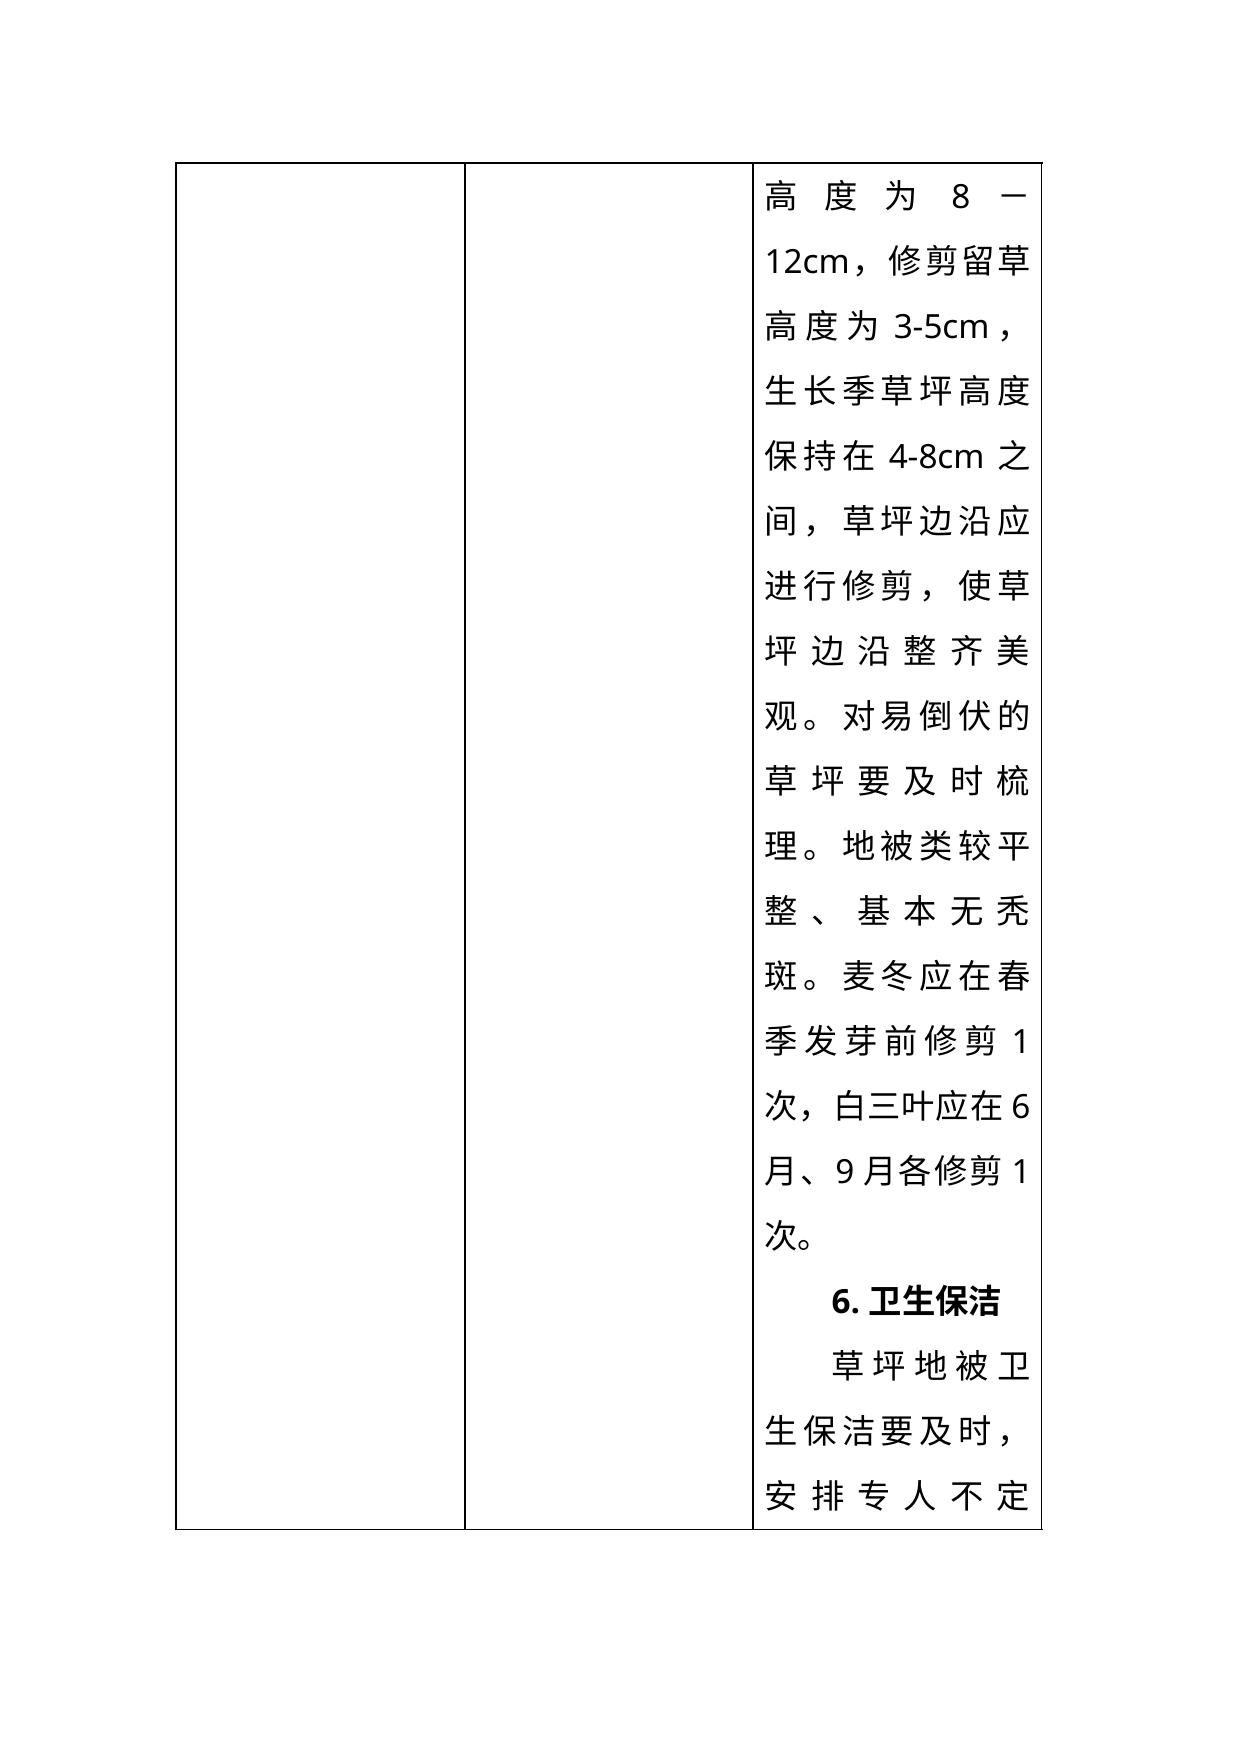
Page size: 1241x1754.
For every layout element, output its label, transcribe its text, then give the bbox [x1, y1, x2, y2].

table_cell 1 [177, 164, 464, 1528]
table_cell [754, 164, 1041, 1528]
table_cell [466, 164, 752, 1528]
